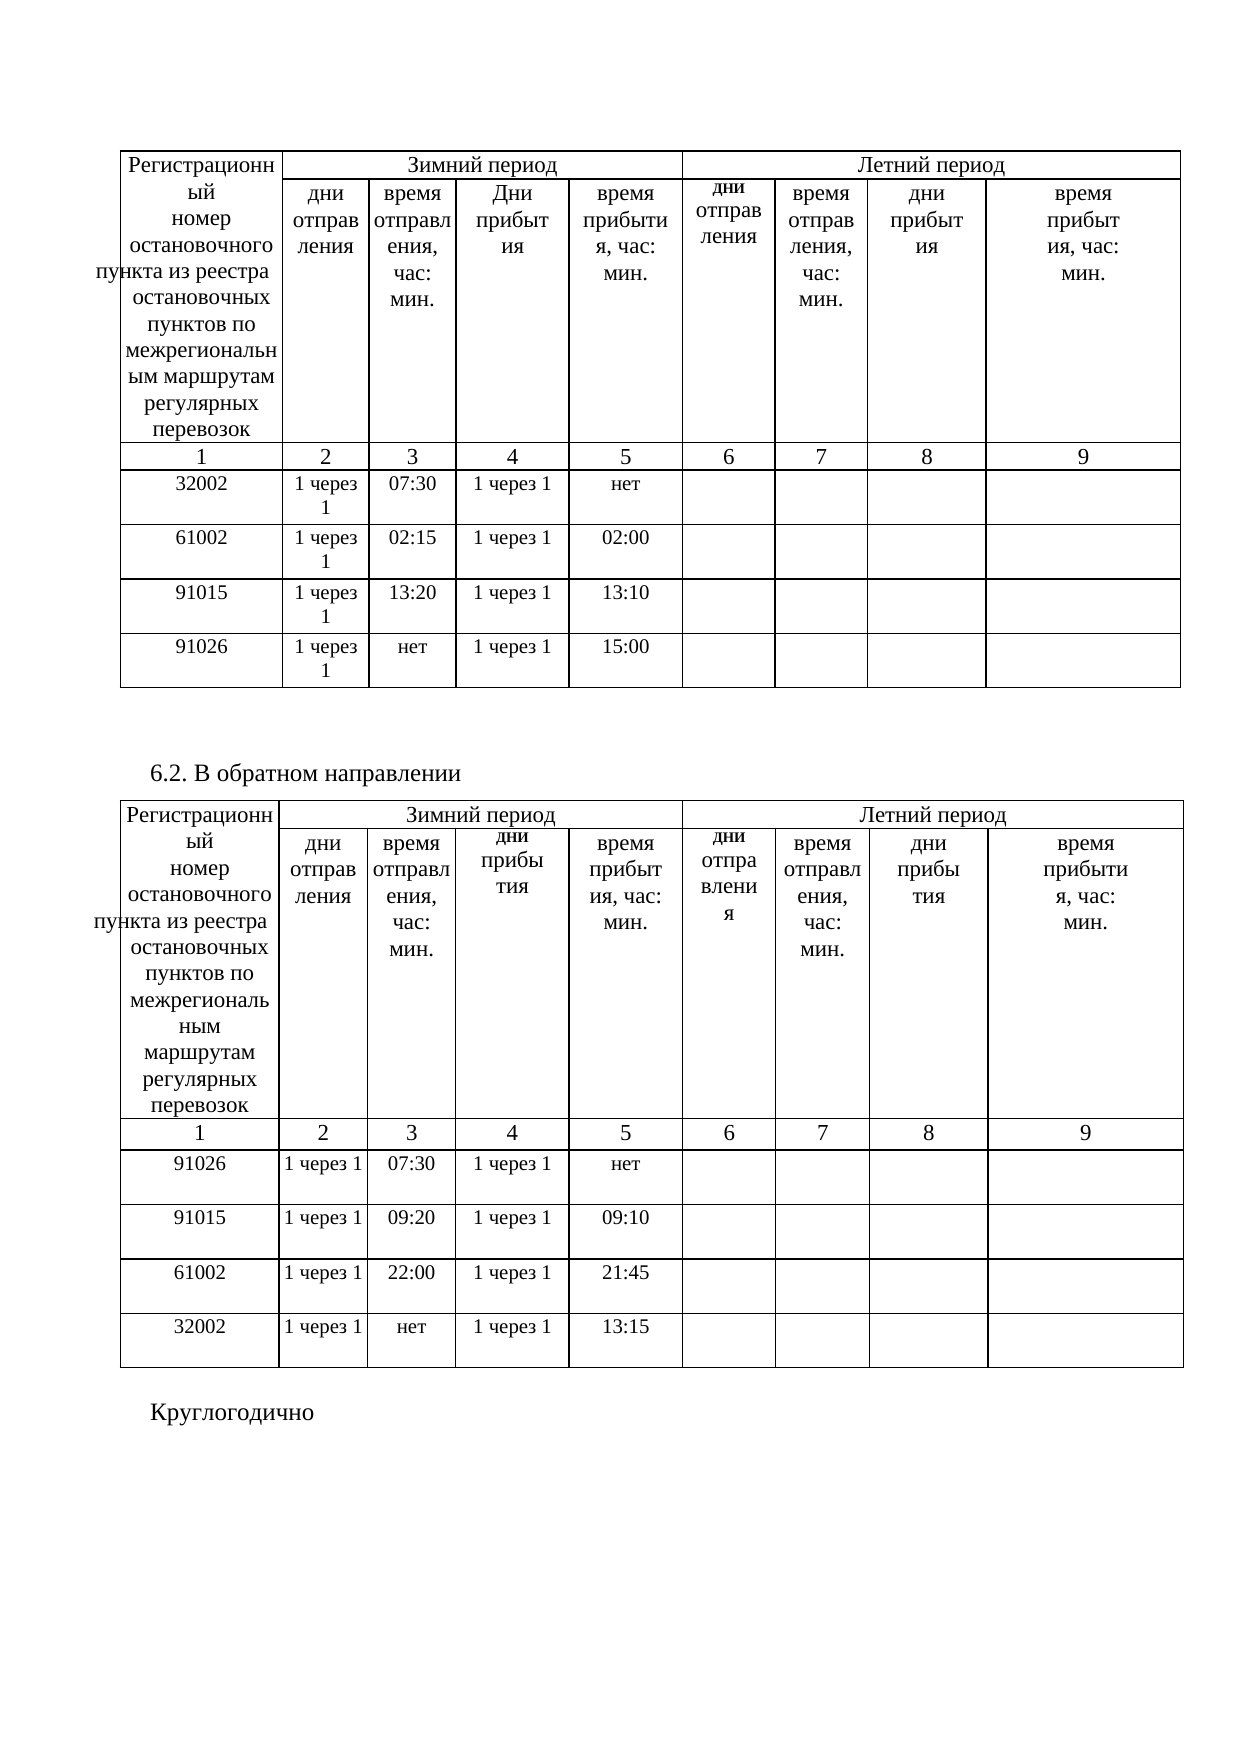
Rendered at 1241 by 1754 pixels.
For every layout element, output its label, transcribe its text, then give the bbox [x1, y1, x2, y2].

table_cell нет [570, 471, 682, 524]
table_cell [989, 1205, 1183, 1258]
table_cell [683, 525, 774, 578]
table_cell [870, 1314, 987, 1367]
table_cell 1 через 1 [456, 1260, 568, 1312]
table_cell 8 [868, 443, 985, 469]
table_cell 3 [368, 1119, 455, 1149]
table_cell 2 [283, 443, 368, 469]
text 6.2. В обратном направлении [150, 758, 1090, 787]
table_cell [987, 471, 1180, 524]
table_cell 32002 [121, 471, 282, 524]
table_cell 91015 [121, 1205, 278, 1258]
table_cell 4 [457, 443, 568, 469]
table_cell [683, 580, 774, 632]
table_cell 5 [570, 443, 682, 469]
table_cell 07:30 [370, 471, 455, 524]
table_cell [683, 471, 774, 524]
table_cell [683, 1151, 775, 1204]
table_cell 8 [870, 1119, 987, 1149]
table_cell время прибыти я, час: мин. [570, 180, 682, 441]
table_cell 13:15 [570, 1314, 682, 1367]
table_cell дни отправ ления [280, 829, 367, 1117]
table_cell 1 через 1 [456, 1205, 568, 1258]
table_cell 1 [121, 1119, 278, 1149]
table_cell 02:15 [370, 525, 455, 578]
table_header Зимний период [283, 152, 682, 178]
table_cell [868, 471, 985, 524]
table_cell [683, 1260, 775, 1312]
table_cell время отправл ения, час: мин. [370, 180, 455, 441]
table_cell дни прибы тия [870, 829, 987, 1117]
table_cell 13:10 [570, 580, 682, 632]
table_cell [776, 634, 867, 687]
table_header Регистрационный номер остановочного пункта из реестра остановочных пунктов по межрегиональным маршрутам регулярных перевозок [121, 152, 282, 441]
table_cell [868, 634, 985, 687]
table_cell нет [370, 634, 455, 687]
table_cell [776, 1260, 869, 1312]
table_cell время прибыти я, час: мин. [989, 829, 1183, 1117]
table_cell ДНИ прибы тия [456, 829, 568, 1117]
table_cell 1 [121, 443, 282, 469]
table_cell [683, 1314, 775, 1367]
table_header Зимний период [280, 801, 682, 828]
table_cell [987, 634, 1180, 687]
table_cell ДНИ отправ ления [683, 180, 774, 441]
table_cell [868, 525, 985, 578]
table_cell 5 [570, 1119, 682, 1149]
table_cell Дни прибыт ия [457, 180, 568, 441]
table_cell 09:10 [570, 1205, 682, 1258]
table_cell время прибыт ия, час: мин. [987, 180, 1180, 441]
table_cell 6 [683, 1119, 775, 1149]
table_cell 22:00 [368, 1260, 455, 1312]
table_cell нет [570, 1151, 682, 1204]
table_cell 02:00 [570, 525, 682, 578]
table_cell 9 [987, 443, 1180, 469]
table_cell [776, 471, 867, 524]
table_cell [776, 525, 867, 578]
table_cell 2 [280, 1119, 367, 1149]
table_cell 1 через 1 [283, 471, 368, 524]
table_cell 1 через 1 [456, 1314, 568, 1367]
table_header Регистрационный номер остановочного пункта из реестра остановочных пунктов по межрегиональным маршрутам регулярных перевозок [121, 801, 278, 1117]
table_cell [987, 525, 1180, 578]
table_cell 09:20 [368, 1205, 455, 1258]
table_cell дни прибыт ия [868, 180, 985, 441]
table_cell [870, 1151, 987, 1204]
table_cell 13:20 [370, 580, 455, 632]
table_cell ДНИ отпра влени я [683, 829, 775, 1117]
table_cell [989, 1151, 1183, 1204]
table_cell [683, 634, 774, 687]
table_cell 6 [683, 443, 774, 469]
table_cell 1 через 1 [280, 1314, 367, 1367]
table_cell [776, 1314, 869, 1367]
table_cell 21:45 [570, 1260, 682, 1312]
table_cell 91026 [121, 634, 282, 687]
table_cell [868, 580, 985, 632]
table_cell 1 через 1 [457, 525, 568, 578]
table_cell 61002 [121, 1260, 278, 1312]
table_header Летний период [683, 801, 1183, 828]
table_header Летний период [683, 152, 1180, 178]
table_cell [989, 1314, 1183, 1367]
table_cell 1 через 1 [457, 634, 568, 687]
table_cell 91026 [121, 1151, 278, 1204]
table_cell 1 через 1 [280, 1205, 367, 1258]
table_cell [987, 580, 1180, 632]
table_cell [776, 580, 867, 632]
table_cell [989, 1260, 1183, 1312]
table_cell 4 [456, 1119, 568, 1149]
table_cell 1 через 1 [283, 634, 368, 687]
table_cell время прибыт ия, час: мин. [570, 829, 682, 1117]
table_cell время отправл ения, час: мин. [368, 829, 455, 1117]
table_cell время отправ ления, час: мин. [776, 180, 867, 441]
table_cell 61002 [121, 525, 282, 578]
table_cell дни отправ ления [283, 180, 368, 441]
table_cell время отправл ения, час: мин. [776, 829, 869, 1117]
table_cell 1 через 1 [280, 1151, 367, 1204]
table_cell 9 [989, 1119, 1183, 1149]
table_cell 32002 [121, 1314, 278, 1367]
table_cell 1 через 1 [280, 1260, 367, 1312]
table_cell 7 [776, 1119, 869, 1149]
table_cell [776, 1205, 869, 1258]
table_cell 3 [370, 443, 455, 469]
table_cell 91015 [121, 580, 282, 632]
table_cell 1 через 1 [283, 525, 368, 578]
table_cell 1 через 1 [457, 580, 568, 632]
table_cell [776, 1151, 869, 1204]
table_cell [870, 1205, 987, 1258]
table_cell 07:30 [368, 1151, 455, 1204]
text Круглогодично [150, 1397, 1090, 1426]
table_cell [870, 1260, 987, 1312]
table_cell 15:00 [570, 634, 682, 687]
table_cell 1 через 1 [283, 580, 368, 632]
table_cell нет [368, 1314, 455, 1367]
table_cell 7 [776, 443, 867, 469]
table_cell 1 через 1 [456, 1151, 568, 1204]
table_cell [683, 1205, 775, 1258]
table_cell 1 через 1 [457, 471, 568, 524]
